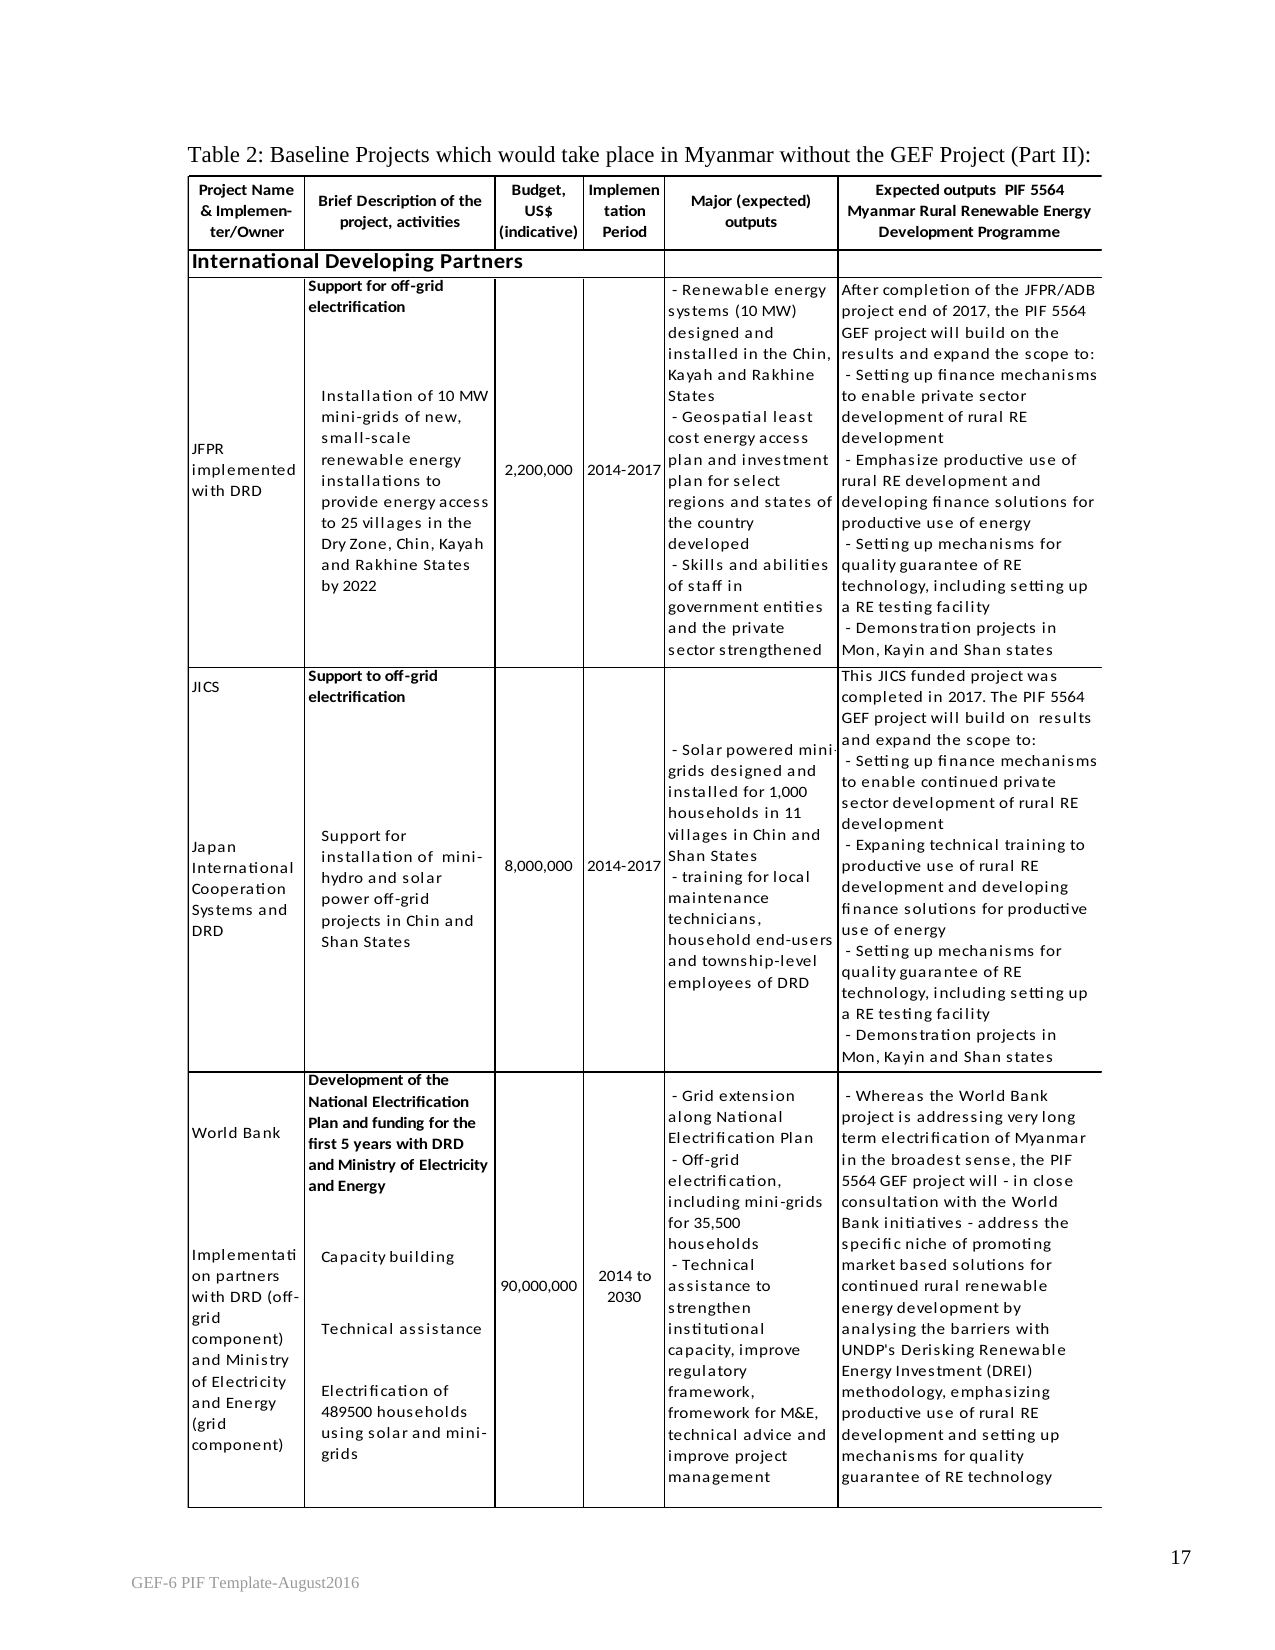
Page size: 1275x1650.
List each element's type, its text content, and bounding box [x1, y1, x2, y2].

text Table 2: Baseline Projects which would take place in Myanmar without the GEF Project (Part II): [187, 141, 1173, 167]
